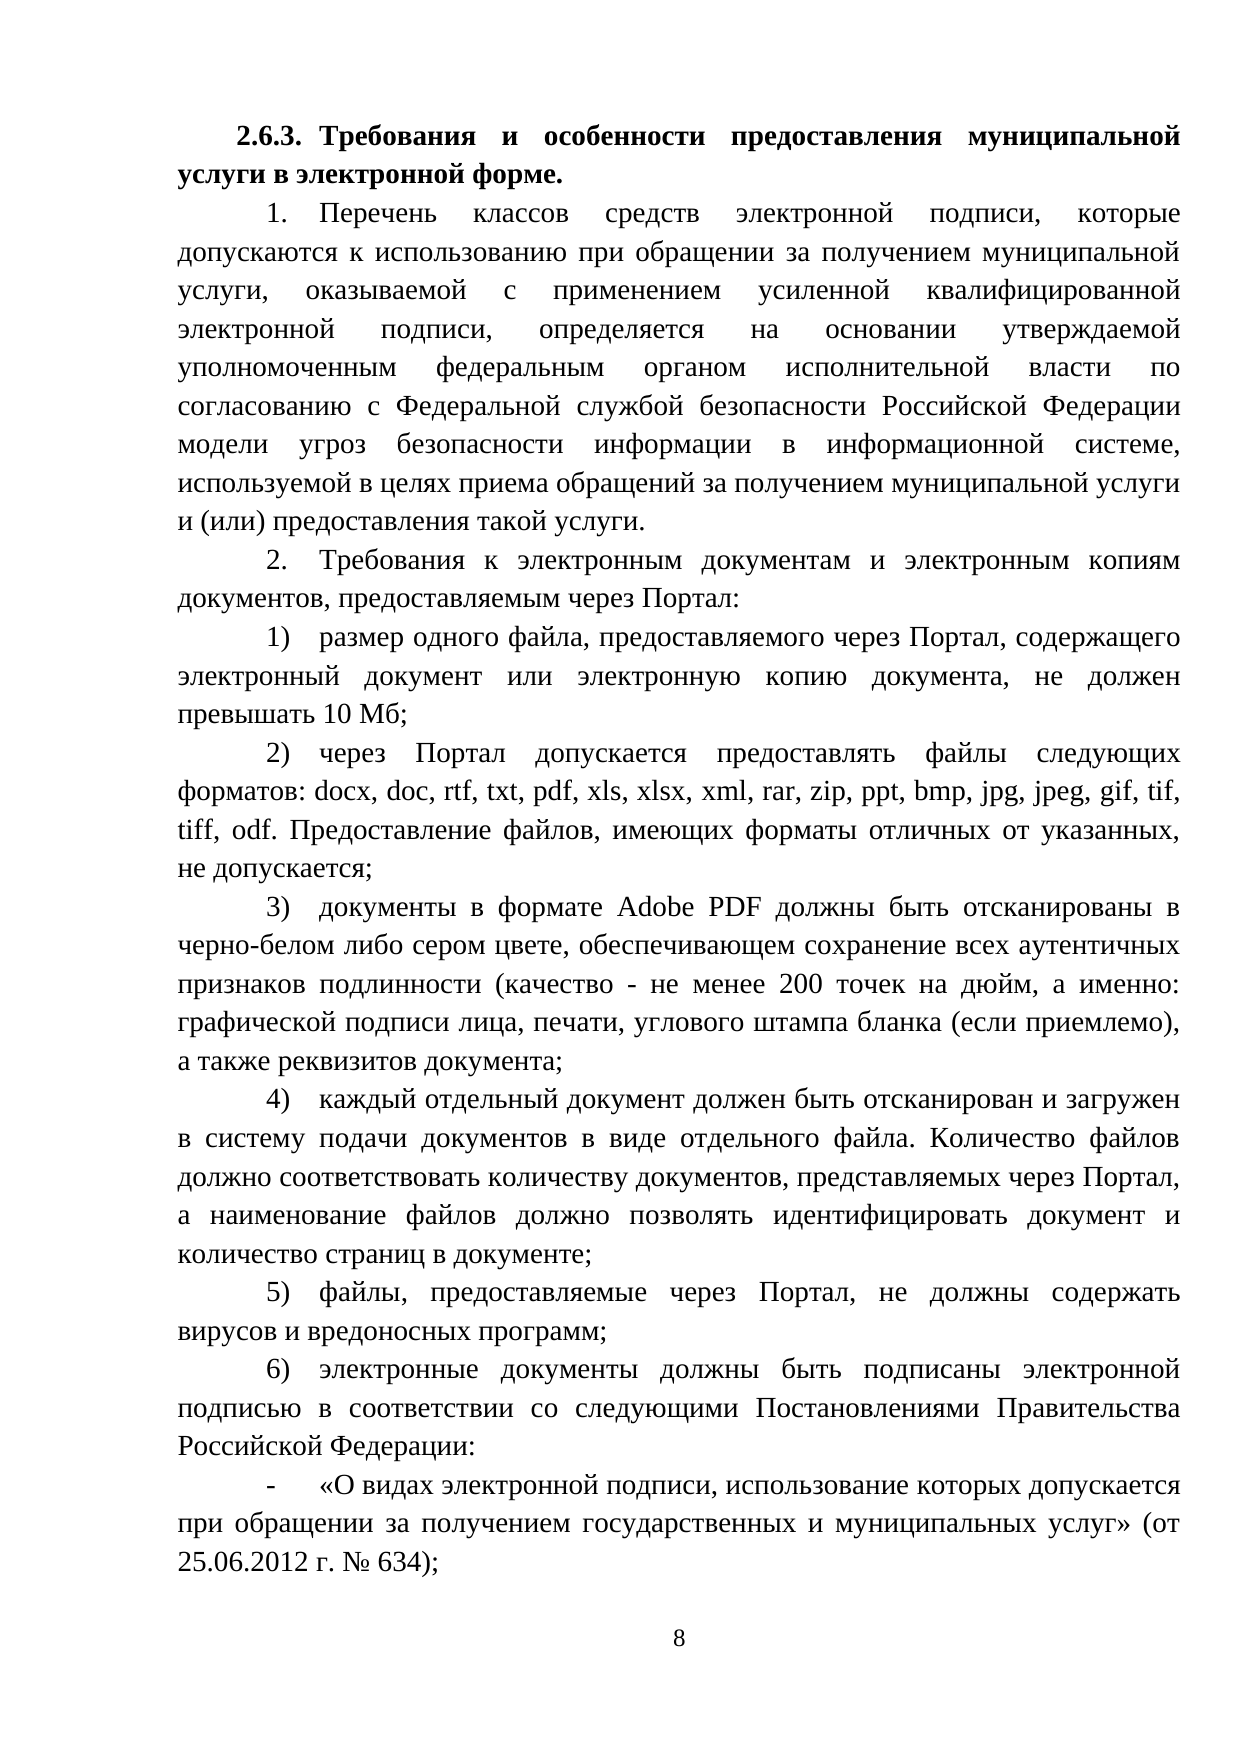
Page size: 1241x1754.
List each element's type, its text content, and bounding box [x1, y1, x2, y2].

text 2. Требования к электронным документам и электронным копиям документов, предоставляемым через Портал: [177, 542, 1181, 614]
list документы в формате Adobe PDF должны быть отсканированы в черно-белом либо сером цвете, обеспечивающем сохранение всех аутентичных признаков подлинности (качество - не менее 200 точек на дюйм, а именно: графической подписи лица, печати, углового штампа бланка (если приемлемо), а также реквизитов документа; [177, 889, 1181, 1077]
list электронные документы должны быть подписаны электронной подписью в соответствии со следующими Постановлениями Правительства Российской Федерации: [177, 1351, 1181, 1462]
list через Портал допускается предоставлять файлы следующих форматов: docx, doc, rtf, txt, pdf, xls, xlsx, xml, rar, zip, ppt, bmp, jpg, jpeg, gif, tif, tiff, odf. Предоставление файлов, имеющих форматы отличных от указанных, не допускается; [177, 735, 1181, 884]
text 1. Перечень классов средств электронной подписи, которые допускаются к использованию при обращении за получением муниципальной услуги, оказываемой с применением усиленной квалифицированной электронной подписи, определяется на основании утверждаемой уполномоченным федеральным органом исполнительной власти по согласованию с Федеральной службой безопасности Российской Федерации модели угроз безопасности информации в информационной системе, используемой в целях приема обращений за получением муниципальной услуги и (или) предоставления такой услуги. [177, 195, 1181, 537]
list размер одного файла, предоставляемого через Портал, содержащего электронный документ или электронную копию документа, не должен превышать 10 Мб; [177, 619, 1181, 730]
text 2.6.3. Требования и особенности предоставления муниципальной услуги в электронной форме. [177, 118, 1181, 190]
list файлы, предоставляемые через Портал, не должны содержать вирусов и вредоносных программ; [177, 1274, 1181, 1346]
text - «О видах электронной подписи, использование которых допускается при обращении за получением государственных и муниципальных услуг» (от 25.06.2012 г. № 634); [177, 1467, 1181, 1578]
list каждый отдельный документ должен быть отсканирован и загружен в систему подачи документов в виде отдельного файла. Количество файлов должно соответствовать количеству документов, представляемых через Портал, а наименование файлов должно позволять идентифицировать документ и количество страниц в документе; [177, 1082, 1181, 1269]
